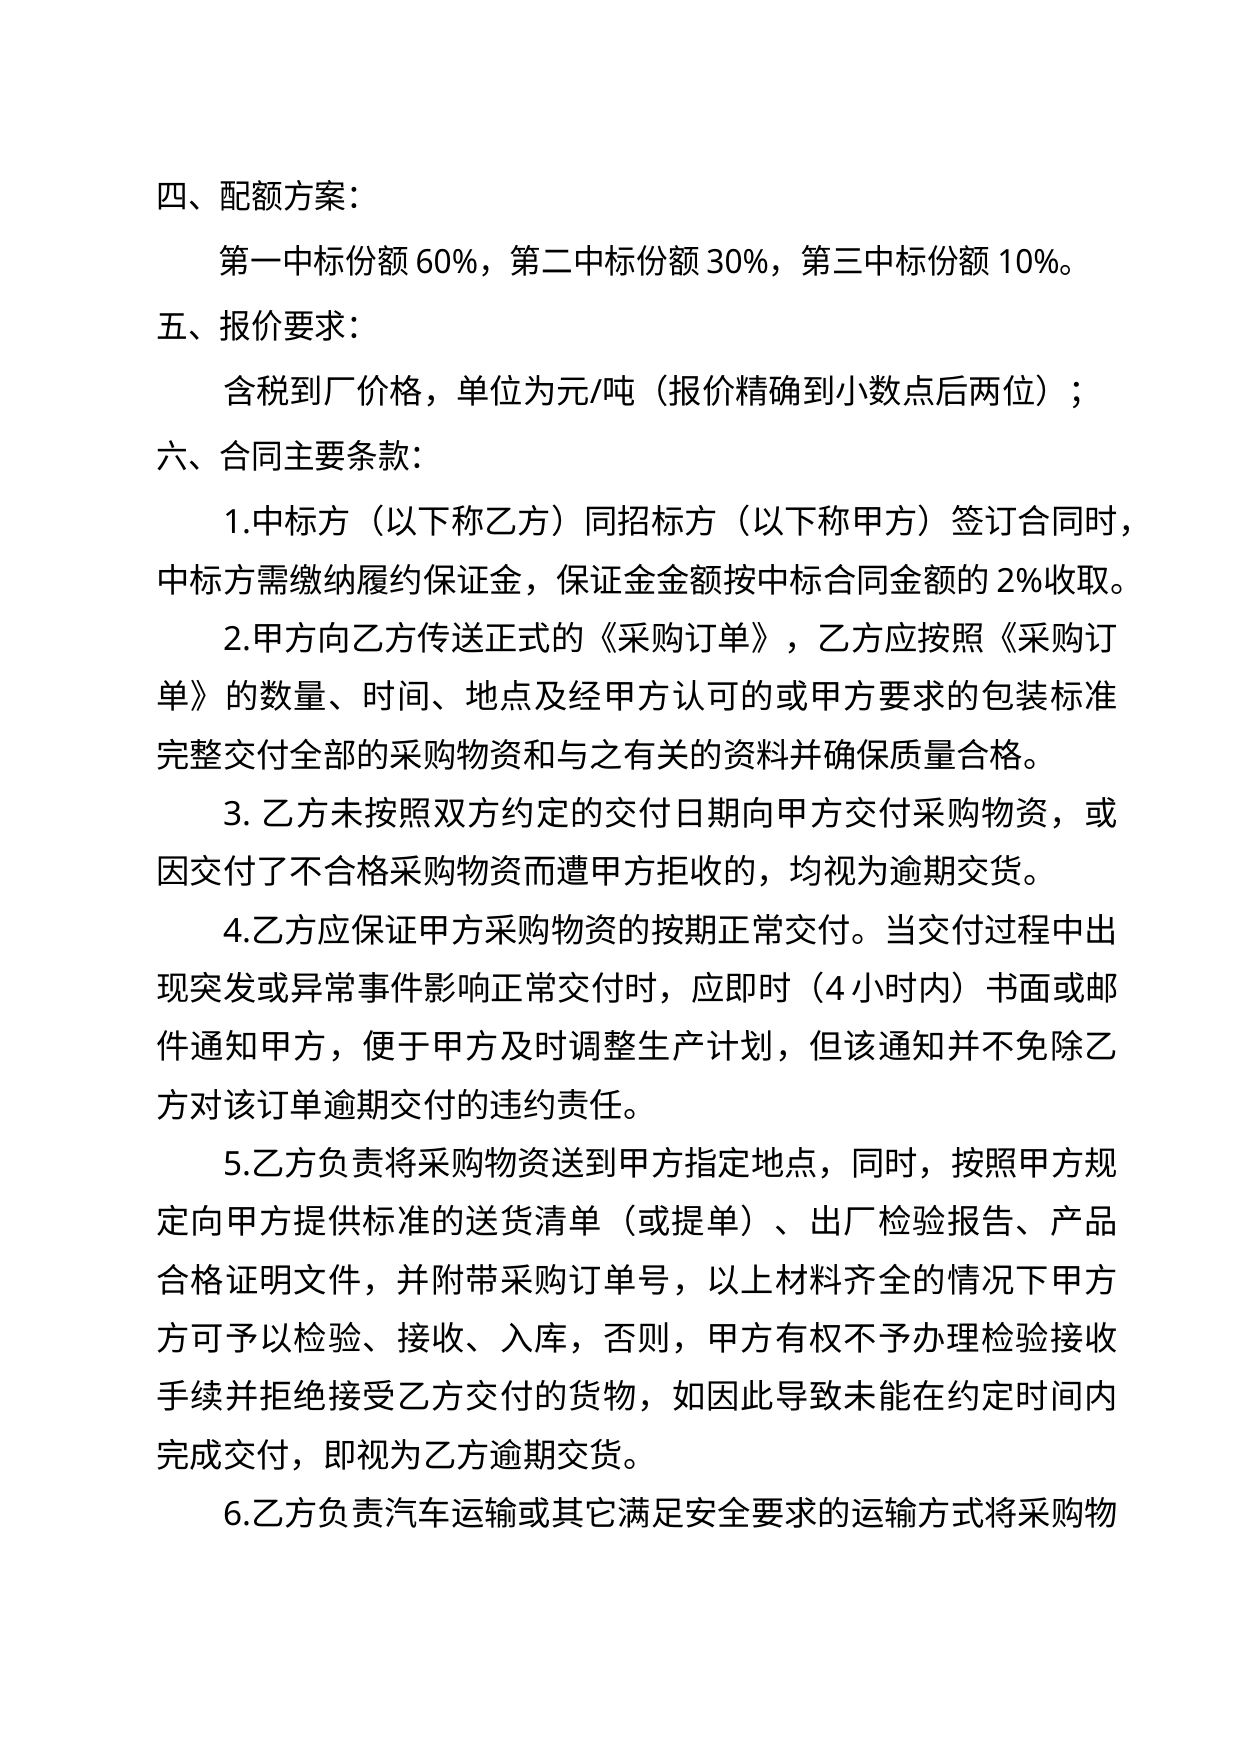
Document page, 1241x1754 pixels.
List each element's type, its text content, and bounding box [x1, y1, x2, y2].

text 5.乙方负责将采购物资送到甲方指定地点，同时，按照甲方规定向甲方提供标准的送货清单（或提单）、出厂检验报告、产品合格证明文件，并附带采购订单号，以上材料齐全的情况下甲方方可予以检验、接收、入库，否则，甲方有权不予办理检验接收手续并拒绝接受乙方交付的货物，如因此导致未能在约定时间内完成交付，即视为乙方逾期交货。 [156, 1129, 1119, 1479]
text 第一中标份额60%，第二中标份额30%，第三中标份额10%。 [156, 227, 1119, 292]
text 四、配额方案： [156, 162, 1119, 227]
text 2.甲方向乙方传送正式的《采购订单》，乙方应按照《采购订单》的数量、时间、地点及经甲方认可的或甲方要求的包装标准完整交付全部的采购物资和与之有关的资料并确保质量合格。 [156, 604, 1119, 779]
text 1.中标方（以下称乙方）同招标方（以下称甲方）签订合同时，中标方需缴纳履约保证金，保证金金额按中标合同金额的2%收取。 [156, 487, 1119, 604]
text 3. 乙方未按照双方约定的交付日期向甲方交付采购物资，或因交付了不合格采购物资而遭甲方拒收的，均视为逾期交货。 [156, 779, 1119, 895]
text 五、报价要求： [156, 292, 1119, 357]
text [156, 1479, 1119, 1537]
text 六、合同主要条款： [156, 422, 1119, 487]
text 4.乙方应保证甲方采购物资的按期正常交付。当交付过程中出现突发或异常事件影响正常交付时，应即时（4小时内）书面或邮件通知甲方，便于甲方及时调整生产计划，但该通知并不免除乙方对该订单逾期交付的违约责任。 [156, 895, 1119, 1129]
text 含税到厂价格，单位为元/吨（报价精确到小数点后两位）； [156, 357, 1119, 422]
